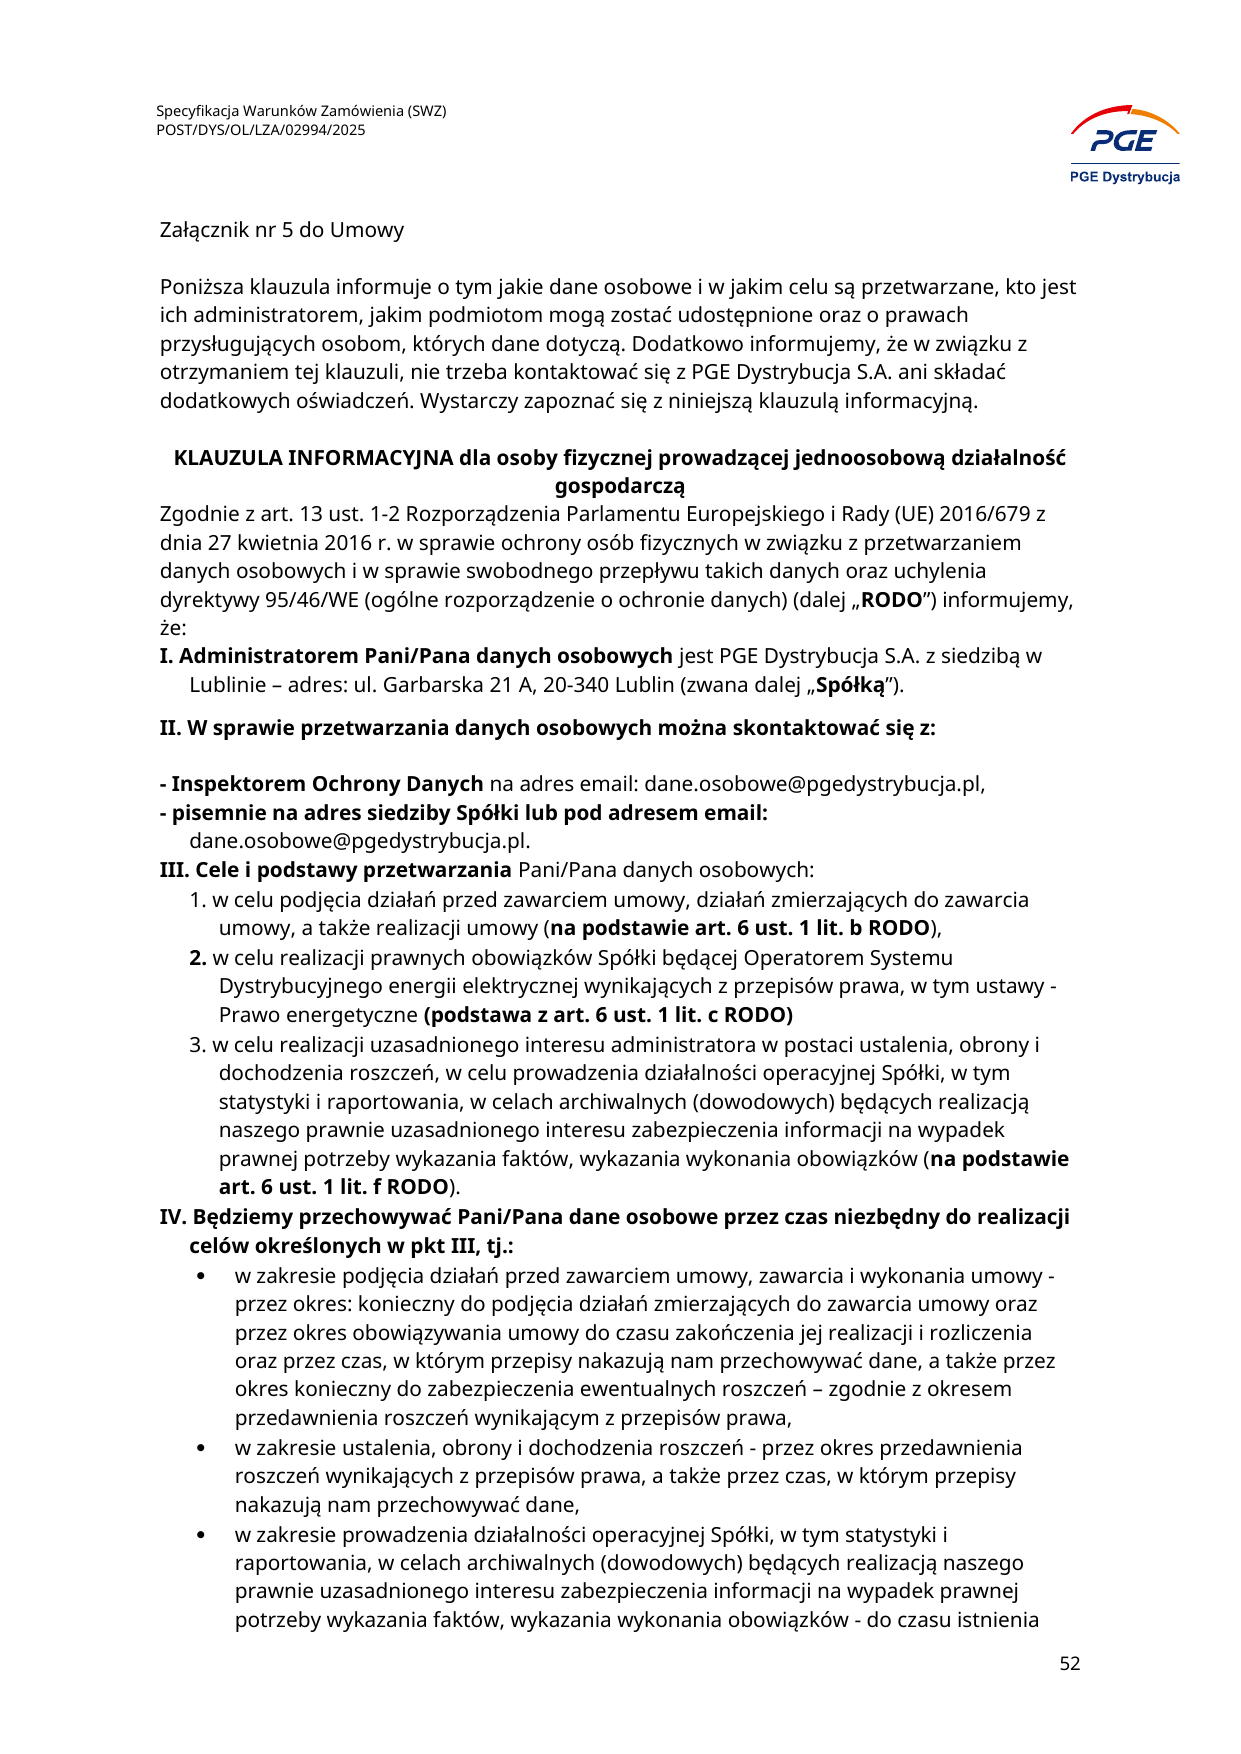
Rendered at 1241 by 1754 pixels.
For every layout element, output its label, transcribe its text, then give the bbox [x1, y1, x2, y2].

text KLAUZULA INFORMACYJNA dla osoby fizycznej prowadzącej jednoosobową działalność gospodarczą [159, 443, 1081, 499]
text - pisemnie na adres siedziby Spółki lub pod adresem email: dane.osobowe@pgedystrybucja.pl. [159, 798, 1081, 855]
text Załącznik nr 5 do Umowy [159, 215, 1081, 243]
text IV. Będziemy przechowywać Pani/Pana dane osobowe przez czas niezbędny do realizacji celów określonych w pkt III, tj.: [159, 1202, 1081, 1259]
text Poniższa klauzula informuje o tym jakie dane osobowe i w jakim celu są przetwarzane, kto jest ich administratorem, jakim podmiotom mogą zostać udostępnione oraz o prawach przysługujących osobom, których dane dotyczą. Dodatkowo informujemy, że w związku z otrzymaniem tej klauzuli, nie trzeba kontaktować się z PGE Dystrybucja S.A. ani składać dodatkowych oświadczeń. Wystarczy zapoznać się z niniejszą klauzulą informacyjną. [159, 272, 1081, 414]
text 1. w celu podjęcia działań przed zawarciem umowy, działań zmierzających do zawarcia umowy, a także realizacji umowy (na podstawie art. 6 ust. 1 lit. b RODO), [189, 885, 1081, 942]
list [197, 1520, 1081, 1633]
list w zakresie podjęcia działań przed zawarciem umowy, zawarcia i wykonania umowy - przez okres: konieczny do podjęcia działań zmierzających do zawarcia umowy oraz przez okres obowiązywania umowy do czasu zakończenia jej realizacji i rozliczenia oraz przez czas, w którym przepisy nakazują nam przechowywać dane, a także przez okres konieczny do zabezpieczenia ewentualnych roszczeń – zgodnie z okresem przedawnienia roszczeń wynikającym z przepisów prawa, [197, 1261, 1081, 1431]
text - Inspektorem Ochrony Danych na adres email: dane.osobowe@pgedystrybucja.pl, [159, 769, 1081, 798]
text II. W sprawie przetwarzania danych osobowych można skontaktować się z: [159, 713, 1081, 741]
text I. Administratorem Pani/Pana danych osobowych jest PGE Dystrybucja S.A. z siedzibą w Lublinie – adres: ul. Garbarska 21 A, 20-340 Lublin (zwana dalej „Spółką”). [159, 642, 1081, 698]
text Zgodnie z art. 13 ust. 1-2 Rozporządzenia Parlamentu Europejskiego i Rady (UE) 2016/679 z dnia 27 kwietnia 2016 r. w sprawie ochrony osób fizycznych w związku z przetwarzaniem danych osobowych i w sprawie swobodnego przepływu takich danych oraz uchylenia dyrektywy 95/46/WE (ogólne rozporządzenie o ochronie danych) (dalej „RODO”) informujemy, że: [159, 499, 1081, 642]
text 2. w celu realizacji prawnych obowiązków Spółki będącej Operatorem Systemu Dystrybucyjnego energii elektrycznej wynikających z przepisów prawa, w tym ustawy - Prawo energetyczne (podstawa z art. 6 ust. 1 lit. c RODO) [189, 943, 1081, 1028]
text 3. w celu realizacji uzasadnionego interesu administratora w postaci ustalenia, obrony i dochodzenia roszczeń, w celu prowadzenia działalności operacyjnej Spółki, w tym statystyki i raportowania, w celach archiwalnych (dowodowych) będących realizacją naszego prawnie uzasadnionego interesu zabezpieczenia informacji na wypadek prawnej potrzeby wykazania faktów, wykazania wykonania obowiązków (na podstawie art. 6 ust. 1 lit. f RODO). [189, 1030, 1081, 1201]
text III. Cele i podstawy przetwarzania Pani/Pana danych osobowych: [159, 855, 1081, 883]
list w zakresie ustalenia, obrony i dochodzenia roszczeń - przez okres przedawnienia roszczeń wynikających z przepisów prawa, a także przez czas, w którym przepisy nakazują nam przechowywać dane, [197, 1433, 1081, 1518]
